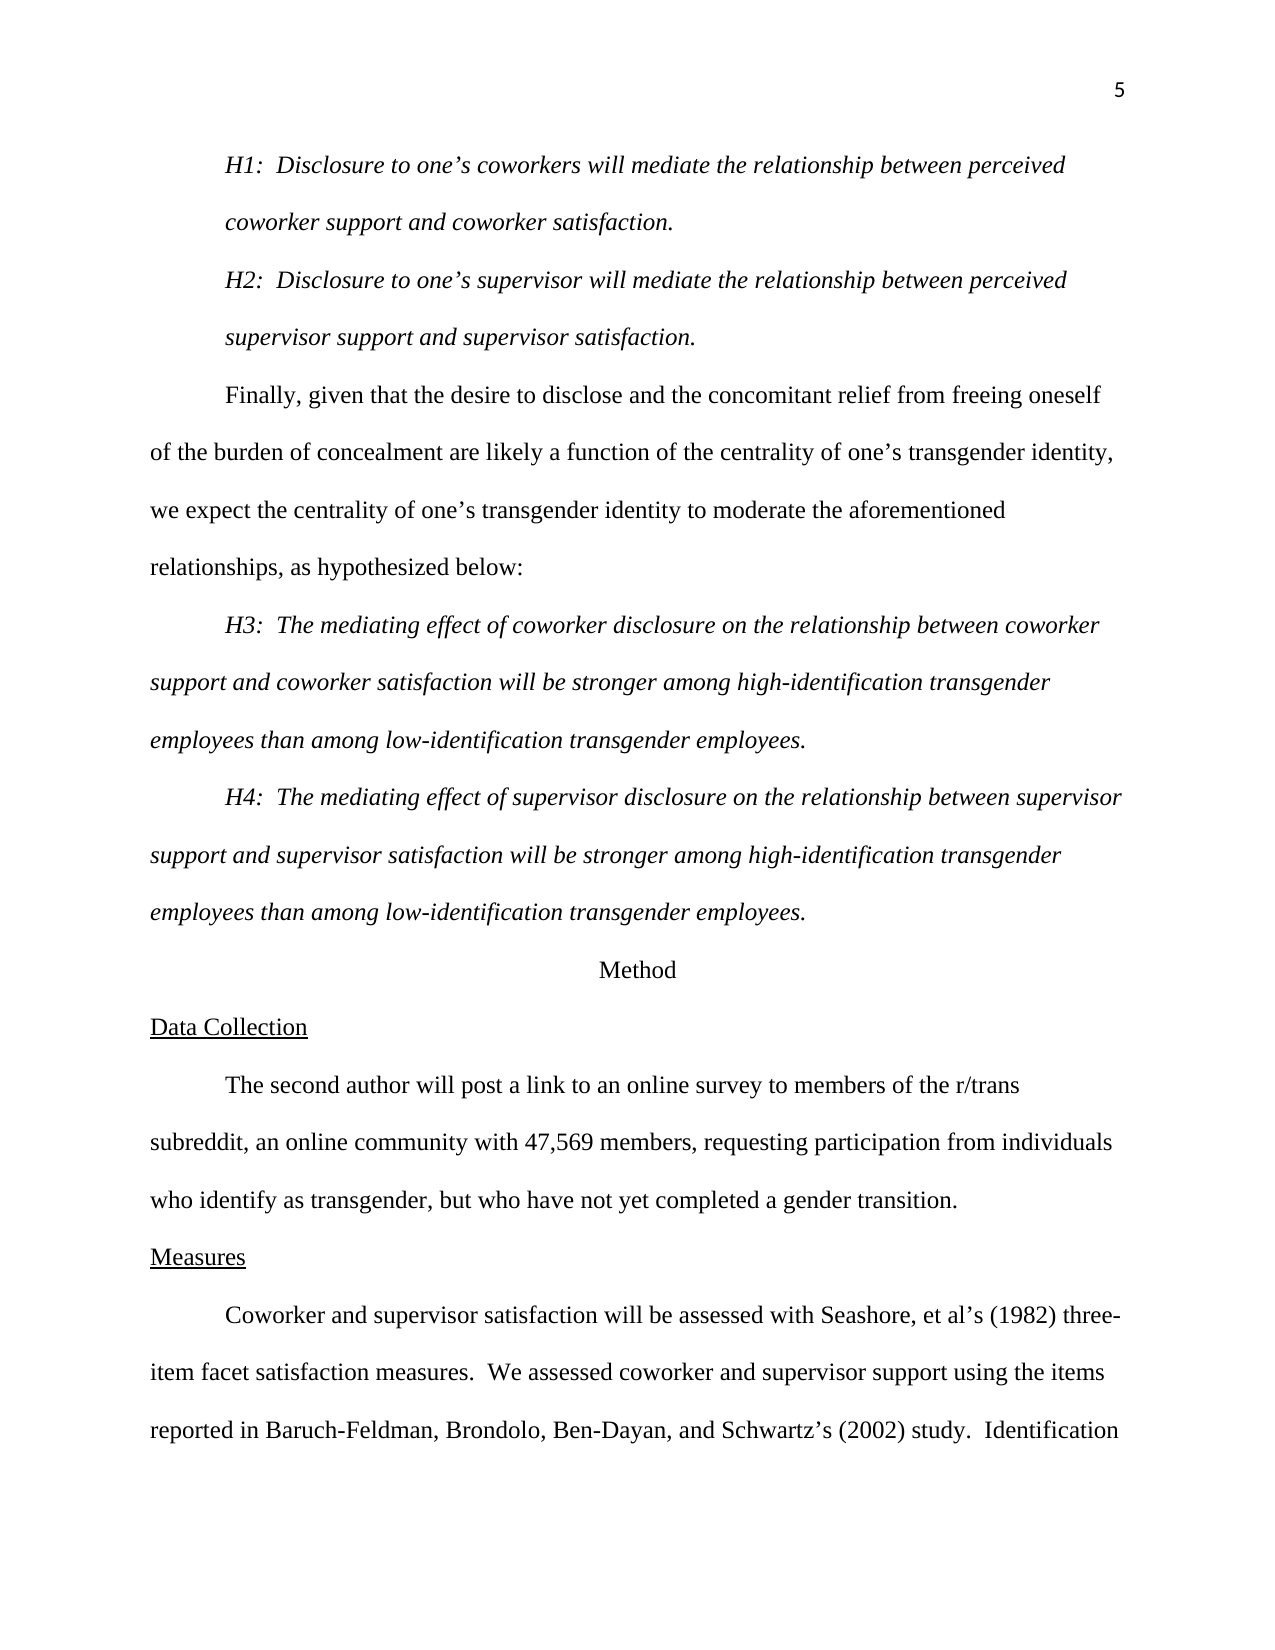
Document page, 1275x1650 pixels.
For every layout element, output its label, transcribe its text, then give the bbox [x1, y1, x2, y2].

text Finally, given that the desire to disclose and the concomitant relief from freeing oneself of the burden of concealment are likely a function of the centrality of one’s transgender identity, we expect the centrality of one’s transgender identity to moderate the aforementioned relationships, as hypothesized below: [150, 380, 1125, 581]
text Data Collection [150, 1012, 1125, 1041]
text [150, 1300, 1125, 1444]
text Measures [150, 1242, 1125, 1271]
text H3: The mediating effect of coworker disclosure on the relationship between coworker support and coworker satisfaction will be stronger among high-identification transgender employees than among low-identification transgender employees. [150, 610, 1125, 754]
text H2: Disclosure to one’s supervisor will mediate the relationship between perceived supervisor support and supervisor satisfaction. [225, 265, 1125, 351]
text H4: The mediating effect of supervisor disclosure on the relationship between supervisor support and supervisor satisfaction will be stronger among high-identification transgender employees than among low-identification transgender employees. [150, 782, 1125, 926]
text H1: Disclosure to one’s coworkers will mediate the relationship between perceived coworker support and coworker satisfaction. [225, 150, 1125, 236]
text The second author will post a link to an online survey to members of the r/trans subreddit, an online community with 47,569 members, requesting participation from individuals who identify as transgender, but who have not yet completed a gender transition. [150, 1070, 1125, 1214]
text Method [150, 955, 1125, 984]
